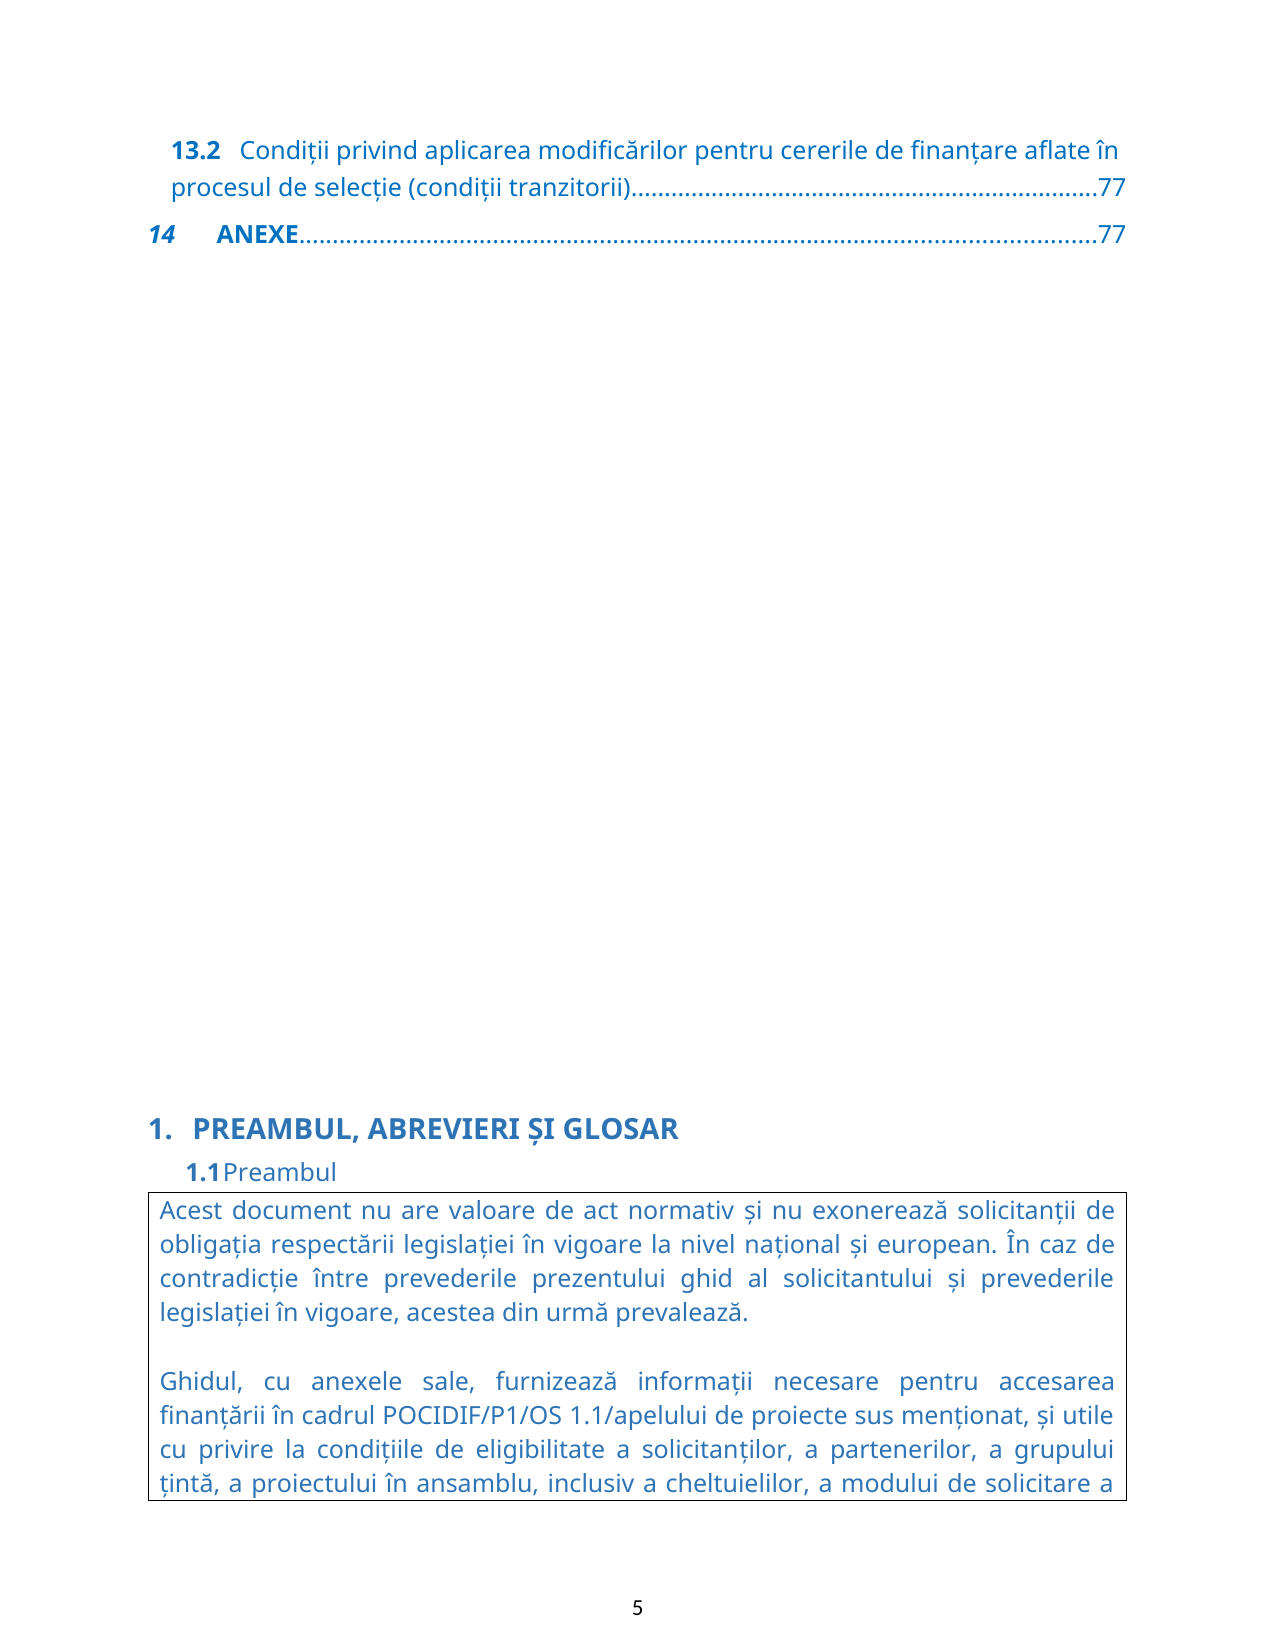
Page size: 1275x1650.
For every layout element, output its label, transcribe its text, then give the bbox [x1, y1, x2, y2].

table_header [149, 1193, 1126, 1499]
subtitle PREAMBUL, ABREVIERI ȘI GLOSAR [148, 1108, 1127, 1148]
subtitle Preambul [185, 1155, 1127, 1189]
